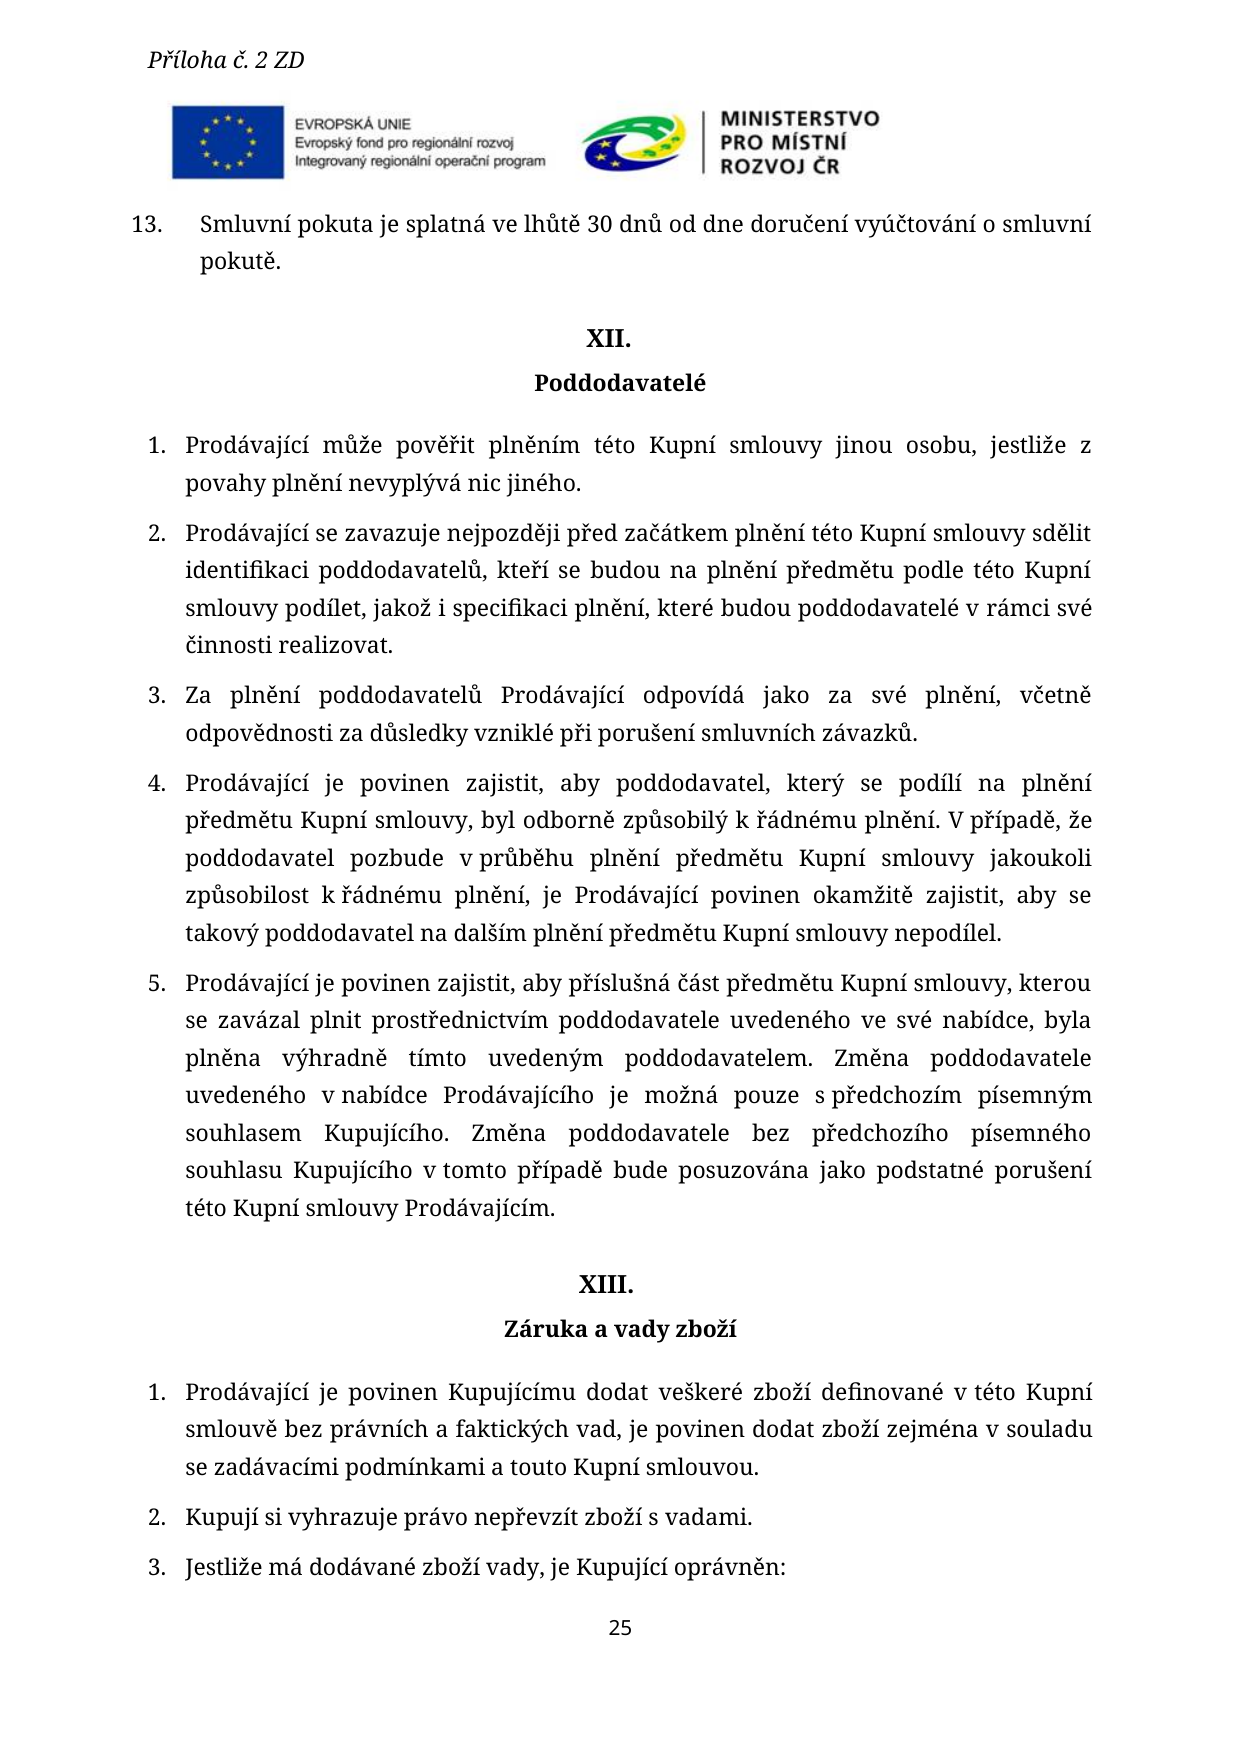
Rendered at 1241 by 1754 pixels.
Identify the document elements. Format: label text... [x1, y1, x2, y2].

list Prodávající se zavazuje nejpozději před začátkem plnění této Kupní smlouvy sdělit identifikaci poddodavatelů, kteří se budou na plnění předmětu podle této Kupní smlouvy podílet, jakož i specifikaci plnění, které budou poddodavatelé v rámci své činnosti realizovat. [148, 517, 1093, 661]
list Prodávající je povinen Kupujícímu dodat veškeré zboží definované v této Kupní smlouvě bez právních a faktických vad, je povinen dodat zboží zejména v souladu se zadávacími podmínkami a touto Kupní smlouvou. [148, 1376, 1093, 1482]
list Kupují si vyhrazuje právo nepřevzít zboží s vadami. [148, 1501, 1093, 1532]
list Prodávající je povinen zajistit, aby příslušná část předmětu Kupní smlouvy, kterou se zavázal plnit prostřednictvím poddodavatele uvedeného ve své nabídce, byla plněna výhradně tímto uvedeným poddodavatelem. Změna poddodavatele uvedeného v nabídce Prodávajícího je možná pouze s předchozím písemným souhlasem Kupujícího. Změna poddodavatele bez předchozího písemného souhlasu Kupujícího v tomto případě bude posuzována jako podstatné porušení této Kupní smlouvy Prodávajícím. [148, 967, 1093, 1223]
text Poddodavatelé [148, 367, 1093, 398]
list Za plnění poddodavatelů Prodávající odpovídá jako za své plnění, včetně odpovědnosti za důsledky vzniklé při porušení smluvních závazků. [148, 679, 1093, 748]
picture [147, 81, 903, 203]
list Prodávající může pověřit plněním této Kupní smlouvy jinou osobu, jestliže z povahy plnění nevyplývá nic jiného. [148, 429, 1093, 498]
list Jestliže má dodávané zboží vady, je Kupující oprávněn: [148, 1551, 1093, 1582]
list Smluvní pokuta je splatná ve lhůtě 30 dnů od dne doručení vyúčtování o smluvní pokutě. [162, 208, 1093, 277]
list Prodávající je povinen zajistit, aby poddodavatel, který se podílí na plnění předmětu Kupní smlouvy, byl odborně způsobilý k řádnému plnění. V případě, že poddodavatel pozbude v průběhu plnění předmětu Kupní smlouvy jakoukoli způsobilost k řádnému plnění, je Prodávající povinen okamžitě zajistit, aby se takový poddodavatel na dalším plnění předmětu Kupní smlouvy nepodílel. [148, 767, 1093, 948]
text Záruka a vady zboží [148, 1313, 1093, 1345]
